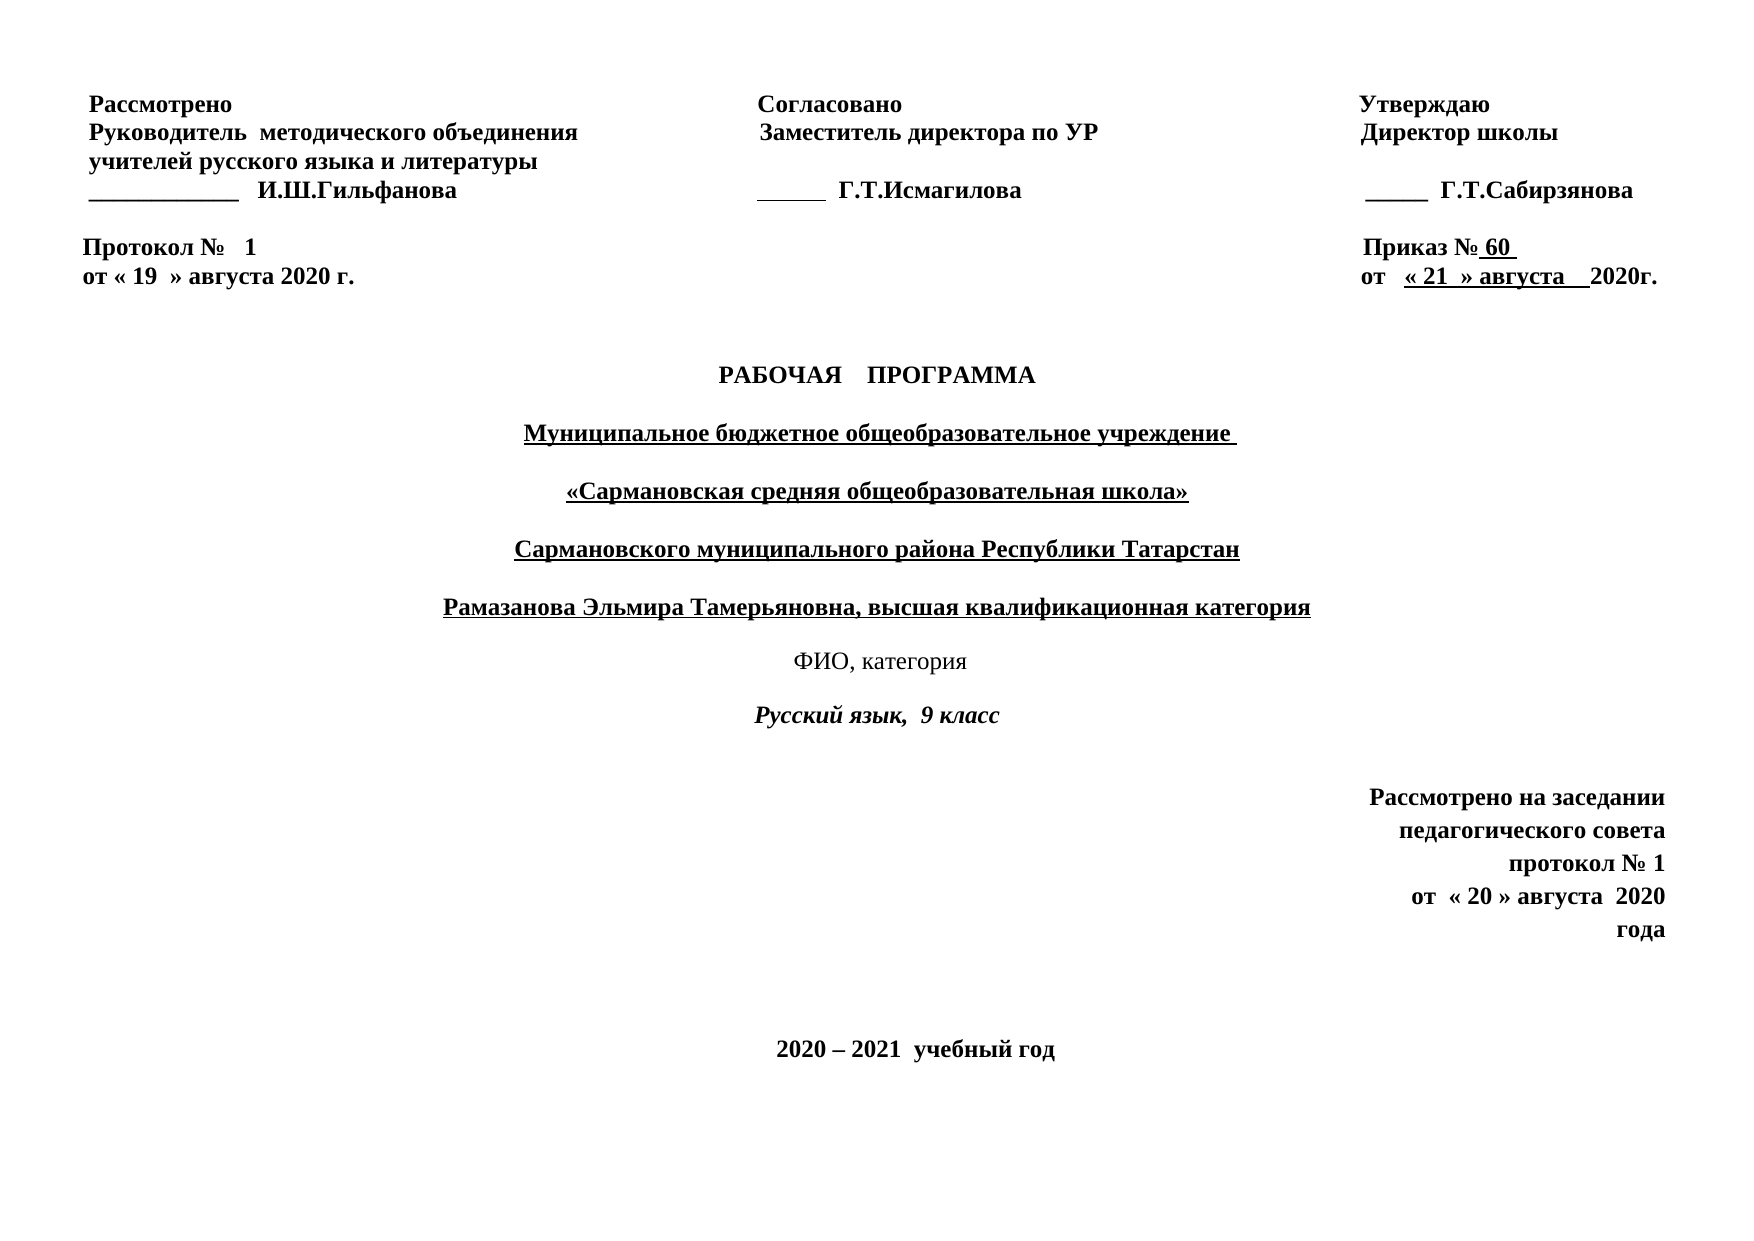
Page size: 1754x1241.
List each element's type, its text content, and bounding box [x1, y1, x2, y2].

text учителей русского языка и литературы [32, 146, 1665, 175]
text педагогического совета [89, 815, 1665, 844]
text протокол № 1 [89, 848, 1665, 877]
subtitle Русский язык, 9 класс [89, 700, 1665, 728]
text Руководитель методического объединения Заместитель директора по УР Директор школы [32, 117, 1665, 146]
subtitle РАБОЧАЯ ПРОГРАММА [89, 360, 1665, 389]
text Сармановского муниципального района Республики Татарстан [89, 534, 1665, 563]
text 2020 – 2021 учебный год [89, 1034, 1673, 1063]
text ____________ И.Ш.Гильфанова Г.Т.Исмагилова _____ Г.Т.Сабирзянова [32, 175, 1665, 232]
text от « 19 » августа 2020 г. от « 21 » августа 2020г. [32, 261, 1665, 290]
text Рассмотрено Согласовано Утверждаю [89, 89, 1665, 117]
text Рамазанова Эльмира Тамерьяновна, высшая квалификационная категория [89, 592, 1665, 621]
text Протокол № 1 Приказ № 60 [32, 232, 1665, 261]
text ФИО, категория [89, 646, 1665, 674]
text «Сармановская средняя общеобразовательная школа» [89, 476, 1665, 505]
text Муниципальное бюджетное общеобразовательное учреждение [89, 418, 1665, 447]
text Рассмотрено на заседании [752, 782, 1665, 811]
text от « 20 » августа 2020 года [89, 881, 1665, 943]
